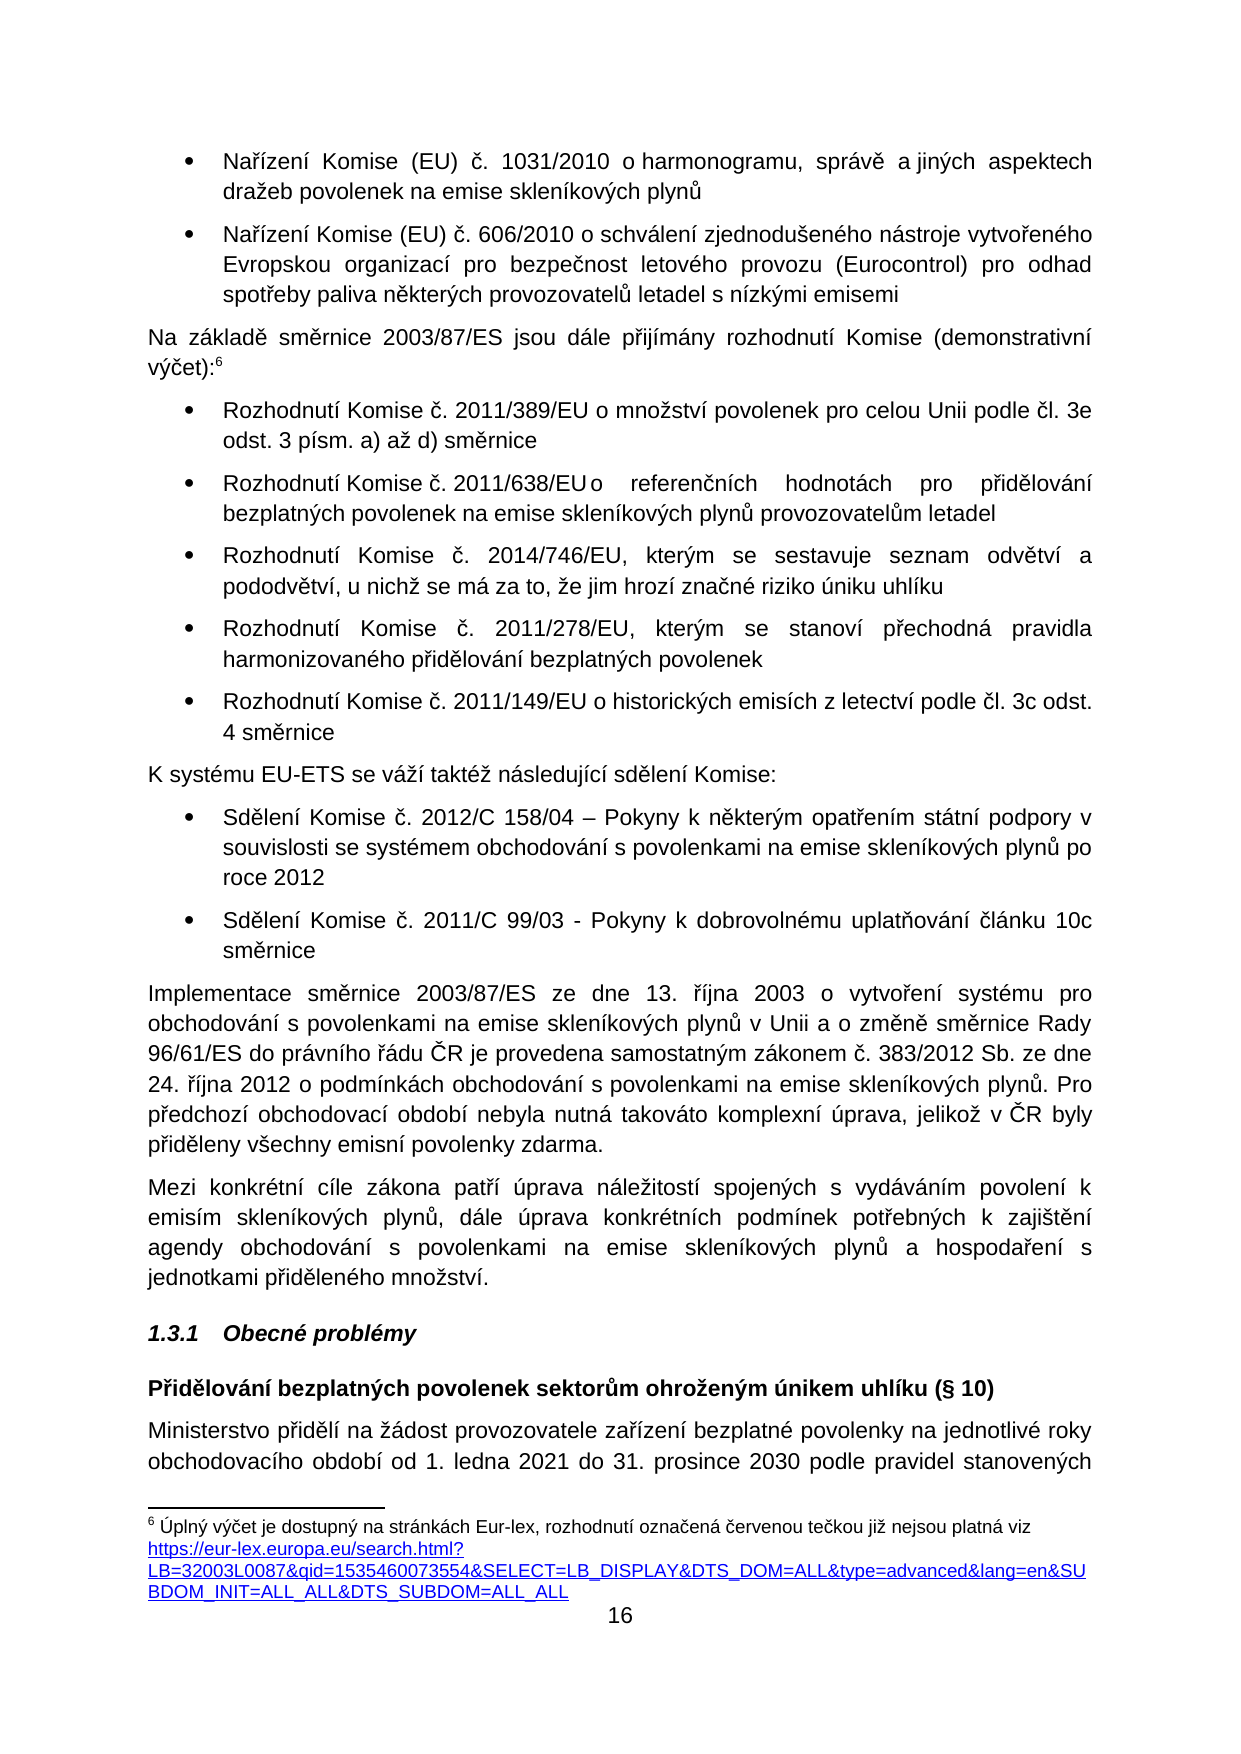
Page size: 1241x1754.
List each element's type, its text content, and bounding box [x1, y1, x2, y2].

text K systému EU-ETS se váží taktéž následující sdělení Komise: [148, 761, 1093, 787]
list Nařízení Komise (EU) č. 1031/2010 o harmonogramu, správě a jiných aspektech dražeb povolenek na emise skleníkových plynů [185, 148, 1093, 204]
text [148, 1417, 1093, 1474]
text Implementace směrnice 2003/87/ES ze dne 13. října 2003 o vytvoření systému pro obchodování s povolenkami na emise skleníkových plynů v Unii a o změně směrnice Rady 96/61/ES do právního řádu ČR je provedena samostatným zákonem č. 383/2012 Sb. ze dne 24. října 2012 o podmínkách obchodování s povolenkami na emise skleníkových plynů. Pro předchozí obchodovací období nebyla nutná takováto komplexní úprava, jelikož v ČR byly přiděleny všechny emisní povolenky zdarma. [148, 980, 1093, 1157]
list Rozhodnutí Komise č. 2011/278/EU, kterým se stanoví přechodná pravidla harmonizovaného přidělování bezplatných povolenek [185, 615, 1093, 672]
text Přidělování bezplatných povolenek sektorům ohroženým únikem uhlíku (§ 10) [148, 1375, 1093, 1401]
list Nařízení Komise (EU) č. 606/2010 o schválení zjednodušeného nástroje vytvořeného Evropskou organizací pro bezpečnost letového provozu (Eurocontrol) pro odhad spotřeby paliva některých provozovatelů letadel s nízkými emisemi [185, 221, 1093, 307]
list Rozhodnutí Komise č. 2011/149/EU o historických emisích z letectví podle čl. 3c odst. 4 směrnice [185, 688, 1093, 745]
subtitle Obecné problémy [148, 1319, 1093, 1346]
list Sdělení Komise č. 2011/C 99/03 - Pokyny k dobrovolnému uplatňování článku 10c směrnice [185, 907, 1093, 963]
list Rozhodnutí Komise č. 2014/746/EU, kterým se sestavuje seznam odvětví a pododvětví, u nichž se má za to, že jim hrozí značné riziko úniku uhlíku [185, 542, 1093, 599]
list Rozhodnutí Komise č. 2011/389/EU o množství povolenek pro celou Unii podle čl. 3e odst. 3 písm. a) až d) směrnice [185, 397, 1093, 453]
text Mezi konkrétní cíle zákona patří úprava náležitostí spojených s vydáváním povolení k emisím skleníkových plynů, dále úprava konkrétních podmínek potřebných k zajištění agendy obchodování s povolenkami na emise skleníkových plynů a hospodaření s jednotkami přiděleného množství. [148, 1174, 1093, 1291]
text Na základě směrnice 2003/87/ES jsou dále přijímány rozhodnutí Komise (demonstrativní výčet): [148, 324, 1093, 380]
list Rozhodnutí Komise č. 2011/638/EU o referenčních hodnotách pro přidělování bezplatných povolenek na emise skleníkových plynů provozovatelům letadel [185, 469, 1093, 526]
list Sdělení Komise č. 2012/C 158/04 – Pokyny k některým opatřením státní podpory v souvislosti se systémem obchodování s povolenkami na emise skleníkových plynů po roce 2012 [185, 804, 1093, 891]
